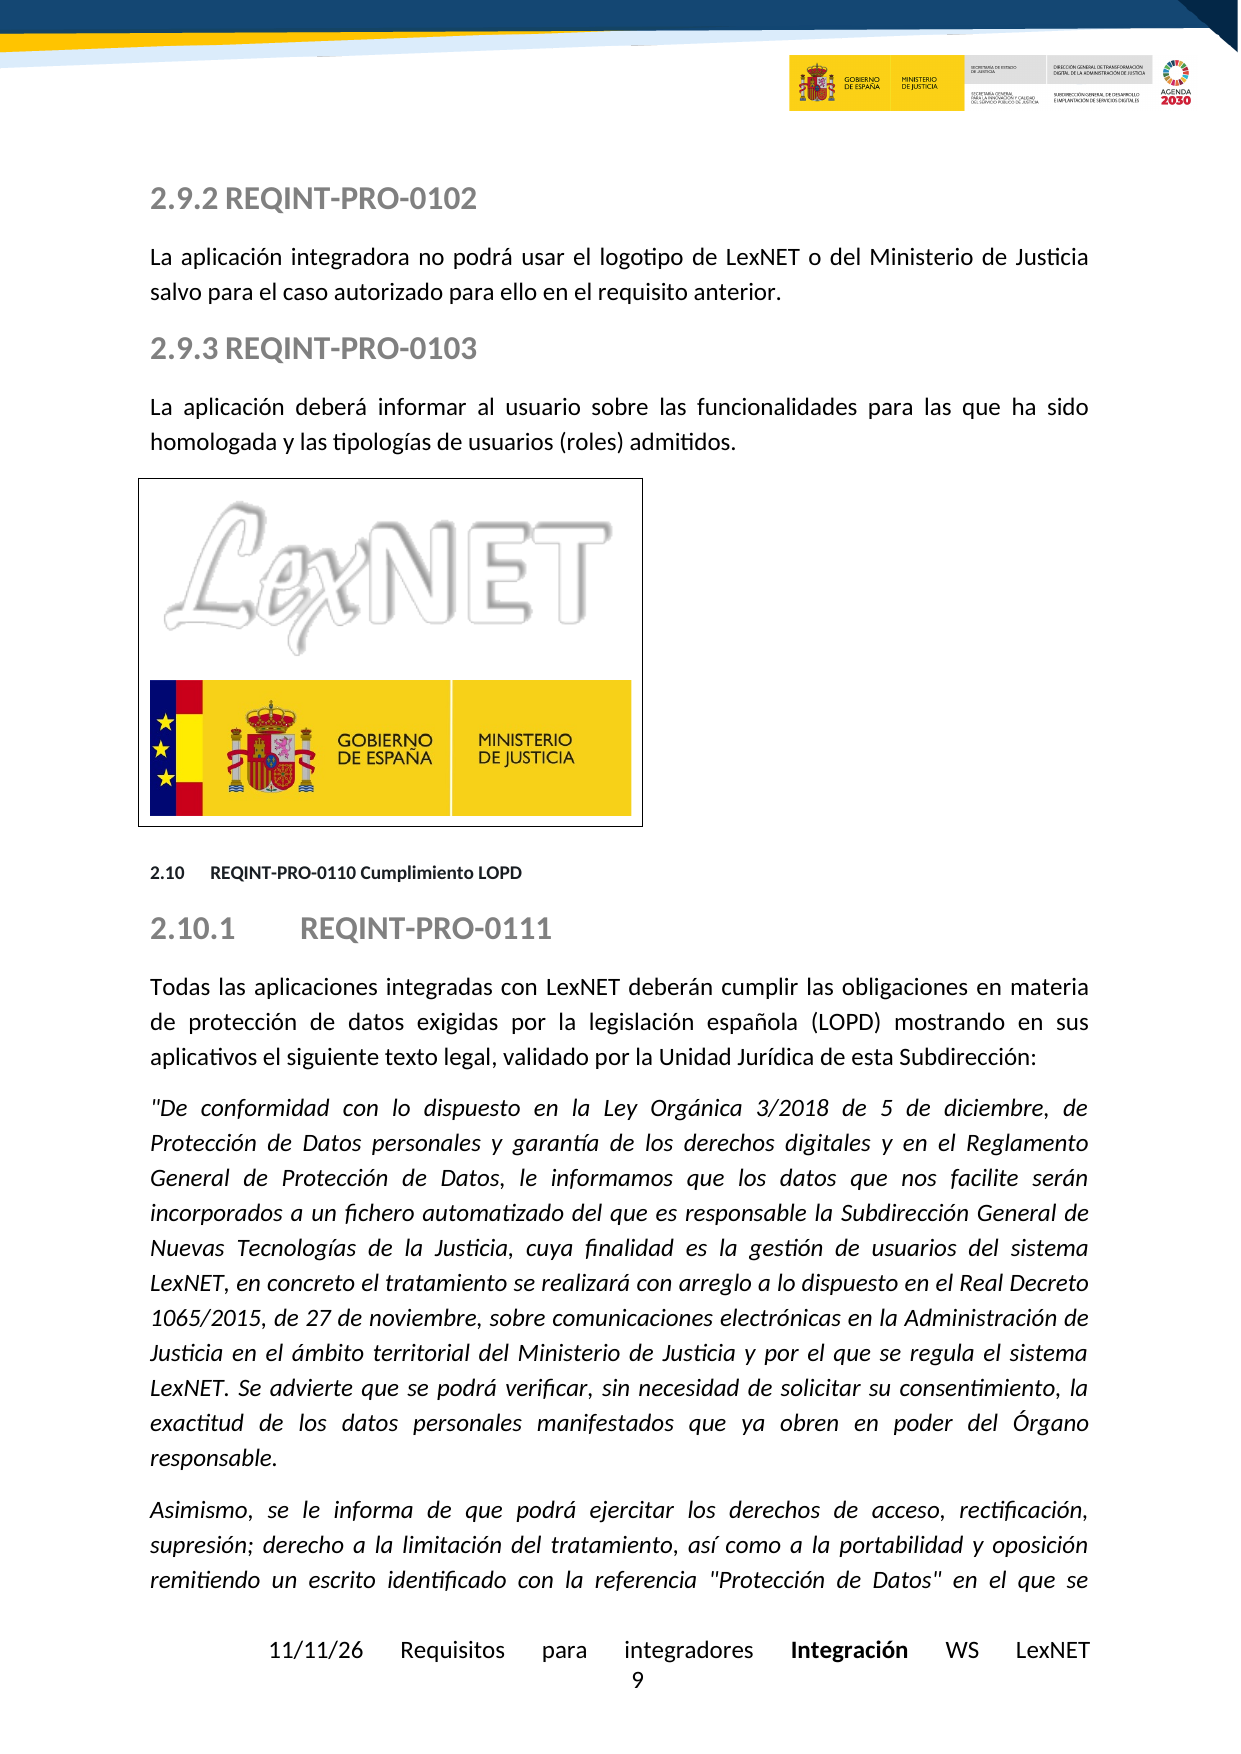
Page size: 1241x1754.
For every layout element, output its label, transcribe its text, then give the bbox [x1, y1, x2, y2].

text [150, 1494, 1090, 1594]
subtitle REQINT-PRO-0110 Cumplimiento LOPD [150, 844, 1090, 884]
text La aplicación integradora no podrá usar el logotipo de LexNET o del Ministerio de Justicia salvo para el caso autorizado para ello en el requisito anterior. [150, 241, 1090, 306]
text "De conformidad con lo dispuesto en la Ley Orgánica 3/2018 de 5 de diciembre, de Protección de Datos personales y garantía de los derechos digitales y en el Reglamento General de Protección de Datos, le informamos que los datos que nos facilite serán incorporados a un fichero automatizado del que es responsable la Subdirección General de Nuevas Tecnologías de la Justicia, cuya finalidad es la gestión de usuarios del sistema LexNET, en concreto el tratamiento se realizará con arreglo a lo dispuesto en el Real Decreto 1065/2015, de 27 de noviembre, sobre comunicaciones electrónicas en la Administración de Justicia en el ámbito territorial del Ministerio de Justicia y por el que se regula el sistema LexNET. Se advierte que se podrá verificar, sin necesidad de solicitar su consentimiento, la exactitud de los datos personales manifestados que ya obren en poder del Órgano responsable. [150, 1092, 1090, 1473]
subtitle REQINT-PRO-0102 [150, 177, 1090, 218]
table_cell [139, 664, 642, 826]
picture [150, 680, 632, 816]
picture [0, 0, 1238, 111]
table_header [139, 479, 642, 663]
subtitle REQINT-PRO-0111 [150, 907, 1090, 948]
subtitle REQINT-PRO-0103 [150, 327, 1090, 368]
text La aplicación deberá informar al usuario sobre las funcionalidades para las que ha sido homologada y las tipologías de usuarios (roles) admitidos. [150, 391, 1090, 456]
text Todas las aplicaciones integradas con LexNET deberán cumplir las obligaciones en materia de protección de datos exigidas por la legislación española (LOPD) mostrando en sus aplicativos el siguiente texto legal, validado por la Unidad Jurídica de esta Subdirección: [150, 971, 1090, 1071]
picture [150, 495, 632, 660]
